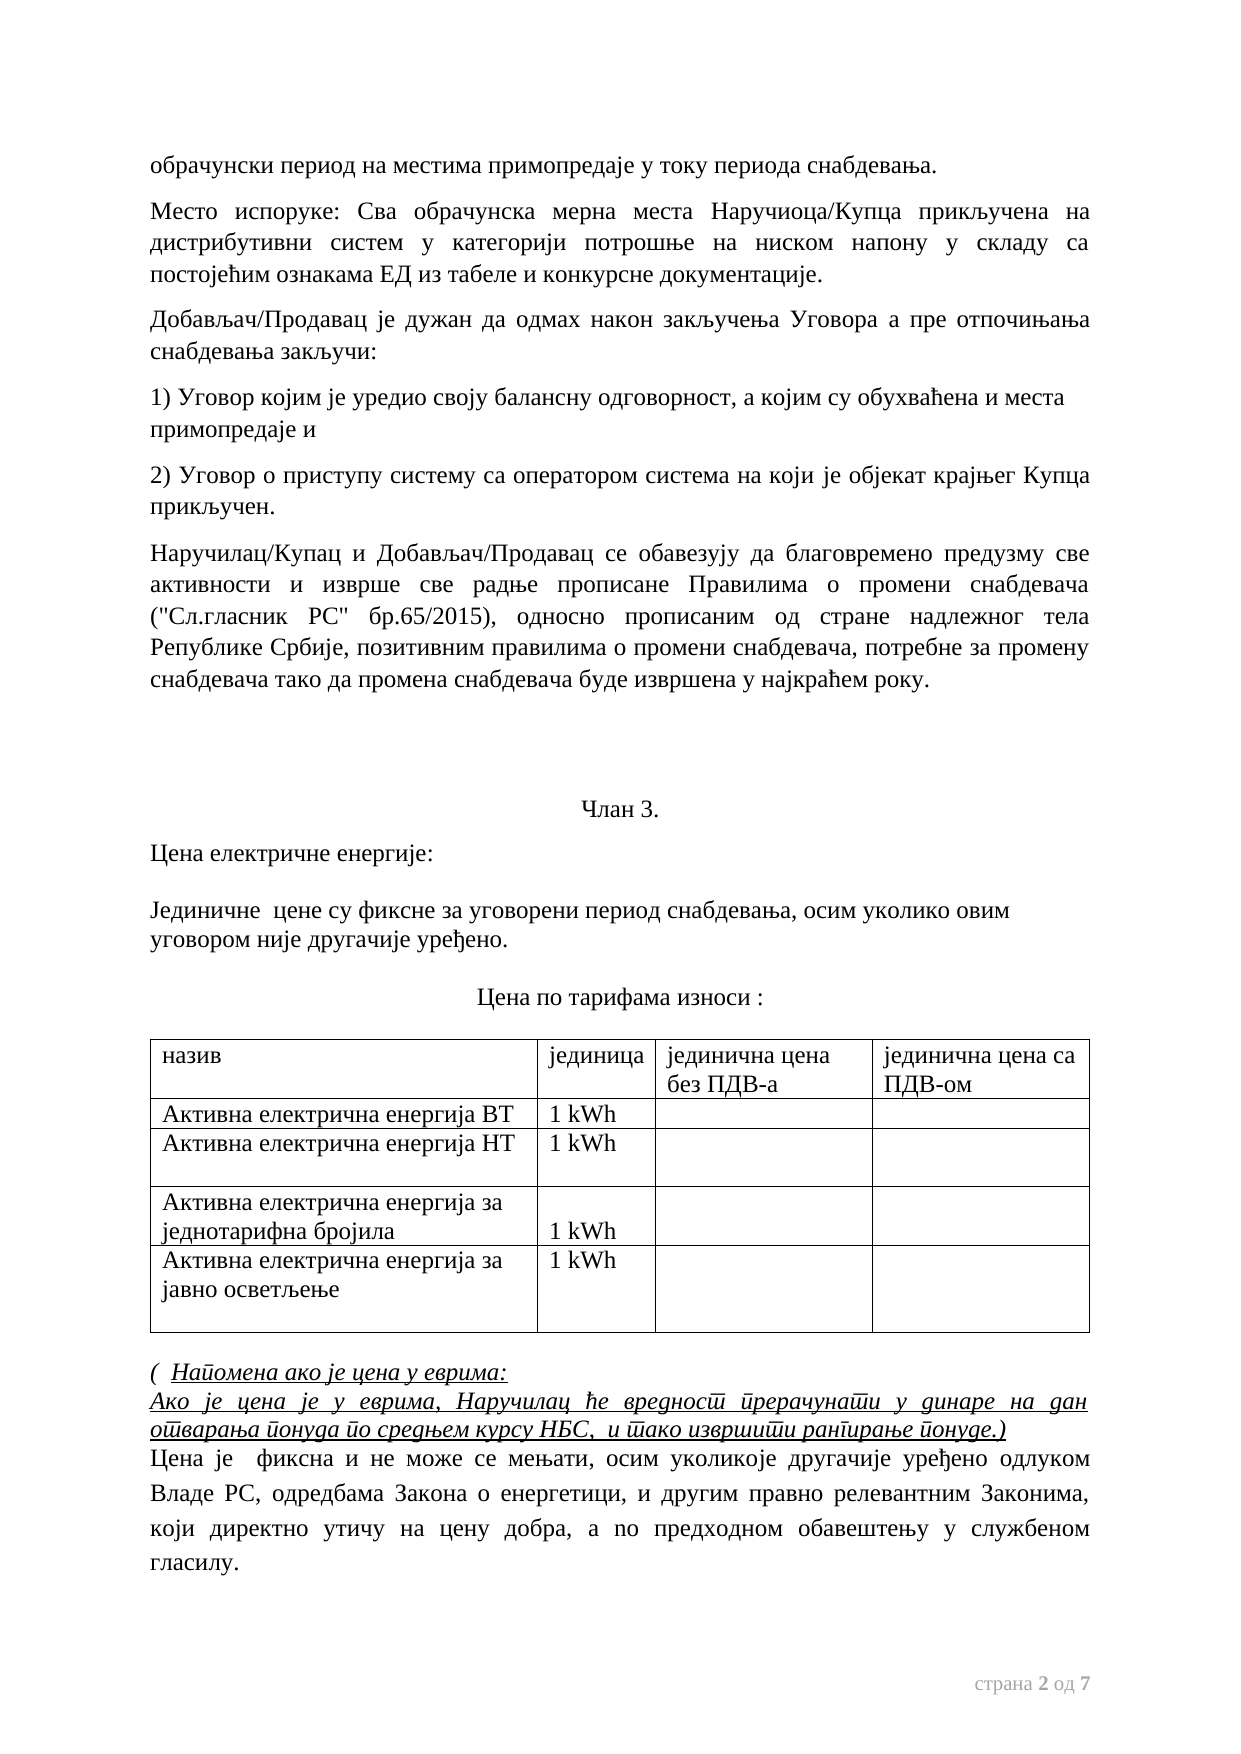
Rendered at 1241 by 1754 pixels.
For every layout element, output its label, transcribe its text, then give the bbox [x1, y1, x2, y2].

table_cell 1 kWh [538, 1099, 655, 1127]
text Ако је цена je у еврима, Наручилац ће вредност прерачунати у динаре на дан отварања понуда по средњем курсу НБС, и тако извршити рангирање понуде.) [150, 1386, 1090, 1443]
table_cell Активна електрична енергија за једнотарифна бројила [151, 1187, 537, 1244]
table_cell Активна електрична енергија ВТ [151, 1099, 537, 1127]
text Цена по тарифама износи : [150, 982, 1090, 1010]
text 2) Уговор о приступу систему са оператором система на који je објекат крајњег Купца прикључен. [150, 460, 1090, 520]
table_cell [656, 1129, 872, 1186]
table_header јединична цена без ПДВ-а [656, 1040, 872, 1098]
table_cell 1 kWh [538, 1129, 655, 1186]
table_cell [656, 1187, 872, 1244]
text Место испоруке: Сва обрачунска мерна места Наручиоца/Купца прикључена на дистрибутивни систем у категорији потрошње на ниском напону у складу са постојећим ознакама ЕД из табеле и конкурсне документације. [150, 196, 1090, 287]
text Цена електричне енергије: [150, 838, 1090, 867]
table_cell [873, 1129, 1089, 1186]
text Члан 3. [150, 794, 1090, 823]
table_cell [873, 1246, 1089, 1332]
text Цена је фиксна и не може се мењати, осим уколикоje другачије уређено одлуком Владе РС, одредбама Закона о енергетици, и другим правно релевантним Законима, који директно утичу на цену добра, a no предходном обавештењу у службеном гласилу. [150, 1443, 1090, 1576]
table_header јединица [538, 1040, 655, 1098]
table_cell 1 kWh [538, 1246, 655, 1332]
table_cell Активна електрична енергија НТ [151, 1129, 537, 1186]
table_cell [873, 1187, 1089, 1244]
table_cell [656, 1099, 872, 1127]
table_cell [656, 1246, 872, 1332]
text Јединичнe ценe су фиксне за уговорени период снабдевања, осим уколико овим уговором није другачије уређено. [150, 895, 1090, 953]
text Наручилац/Купац и Добављач/Продавац се обавезују да благовремено предузму све активности и изврше све радње прописане Правилима о промени снабдевача ("Сл.гласник PC" бр.65/2015), односно прописаним од стране надлежног тела Републике Србије, позитивним правилима о промени снабдевача, потребне за промену снабдевача тако да промена снабдевача буде извршена у најкраћем року. [150, 538, 1090, 693]
text ( Напомена ако је цена у еврима: [150, 1357, 1090, 1386]
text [150, 150, 1090, 179]
table_cell [873, 1099, 1089, 1127]
table_header јединична цена са ПДВ-ом [873, 1040, 1089, 1098]
table_header назив [151, 1040, 537, 1098]
text 1) Уговор којим je уредио своју балансну одговорност, a којим су обухваћена и места примопредаје и [150, 382, 1090, 442]
table_cell Активна електрична енергија за јавно осветљење [151, 1246, 537, 1332]
text Добављач/Продавац je дужан да одмах након закључења Уговора a пре отпочињања снабдевања закључи: [150, 304, 1090, 365]
table_cell 1 kWh [538, 1187, 655, 1244]
